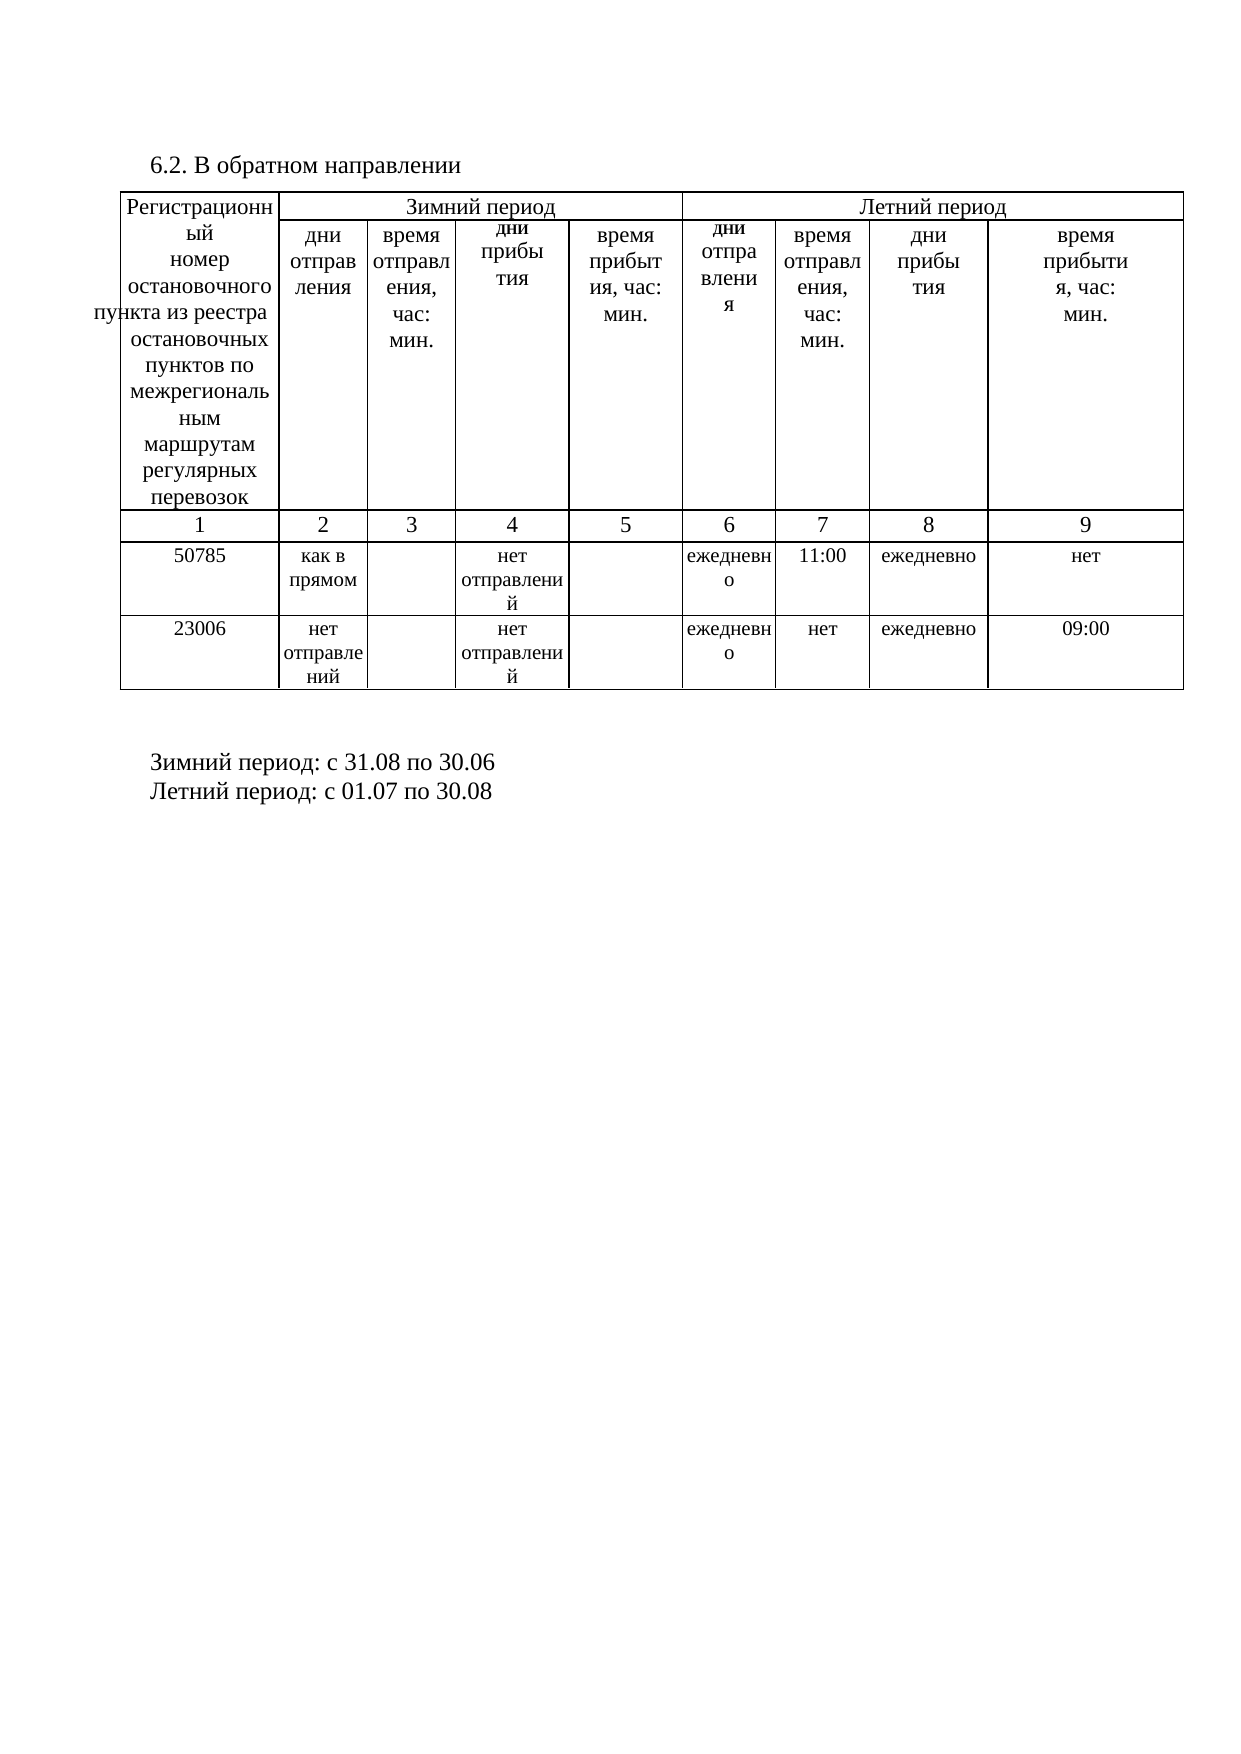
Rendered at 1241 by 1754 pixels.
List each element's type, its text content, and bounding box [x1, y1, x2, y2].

table_cell 6 [683, 511, 775, 541]
table_cell [368, 543, 455, 615]
table_header Летний период [683, 193, 1183, 219]
text Летний период: с 01.07 по 30.08 [150, 776, 1090, 805]
table_cell [368, 616, 455, 688]
table_cell нет отправлений [280, 616, 367, 688]
table_cell как в прямом [280, 543, 367, 615]
table_cell нет отправлений [456, 616, 568, 688]
table_cell 3 [368, 511, 455, 541]
table_cell 9 [989, 511, 1183, 541]
table_cell 09:00 [989, 616, 1183, 688]
table_cell нет отправлений [456, 543, 568, 615]
table_cell время прибыти я, час: мин. [989, 221, 1183, 509]
table_cell ежедневно [870, 543, 987, 615]
table_cell ежедневно [683, 616, 775, 688]
table_cell ежедневно [683, 543, 775, 615]
text Зимний период: с 31.08 по 30.06 [150, 747, 1090, 776]
text 6.2. В обратном направлении [150, 150, 1090, 179]
table_cell [570, 543, 682, 615]
table_cell 50785 [121, 543, 278, 615]
table_cell нет [776, 616, 869, 688]
table_cell ДНИ отпра влени я [683, 221, 775, 509]
table_cell дни прибы тия [870, 221, 987, 509]
table_cell дни отправ ления [280, 221, 367, 509]
table_cell [570, 616, 682, 688]
table_header Регистрационный номер остановочного пункта из реестра остановочных пунктов по межрегиональным маршрутам регулярных перевозок [121, 193, 278, 509]
table_cell 8 [870, 511, 987, 541]
table_cell время отправл ения, час: мин. [368, 221, 455, 509]
table_cell 2 [280, 511, 367, 541]
table_cell 4 [456, 511, 568, 541]
table_cell 23006 [121, 616, 278, 688]
table_cell время отправл ения, час: мин. [776, 221, 869, 509]
table_cell 1 [121, 511, 278, 541]
table_header Зимний период [280, 193, 682, 219]
table_cell 11:00 [776, 543, 869, 615]
table_cell ДНИ прибы тия [456, 221, 568, 509]
table_cell время прибыт ия, час: мин. [570, 221, 682, 509]
table_cell 7 [776, 511, 869, 541]
table_cell нет [989, 543, 1183, 615]
table_cell 5 [570, 511, 682, 541]
table_cell ежедневно [870, 616, 987, 688]
